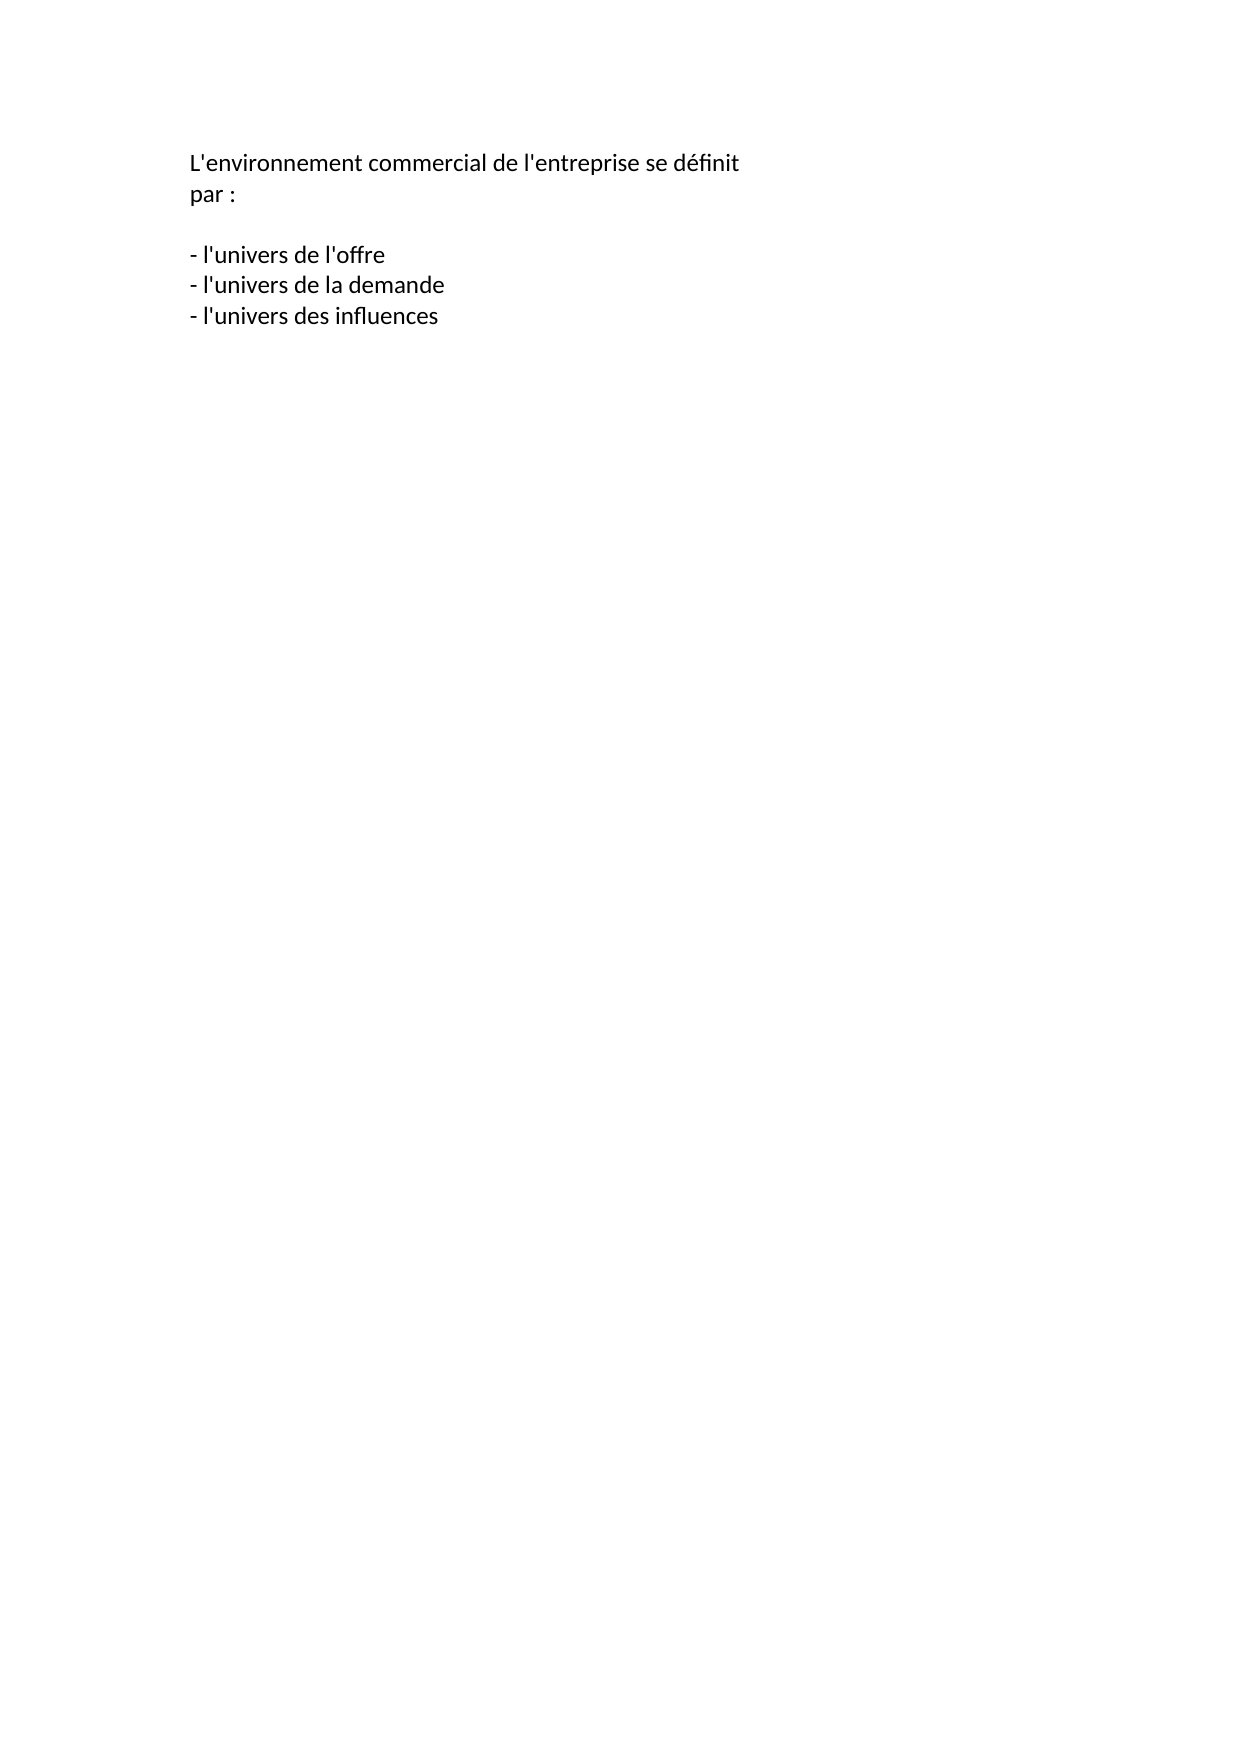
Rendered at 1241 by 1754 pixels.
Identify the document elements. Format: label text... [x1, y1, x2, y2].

text L'environnement commercial de l'entreprise se définit [150, 148, 1090, 178]
text - l'univers de l'offre [150, 239, 1090, 270]
text - l'univers des influences [150, 300, 1090, 331]
text - l'univers de la demande [150, 270, 1090, 300]
text par : [150, 178, 1090, 209]
